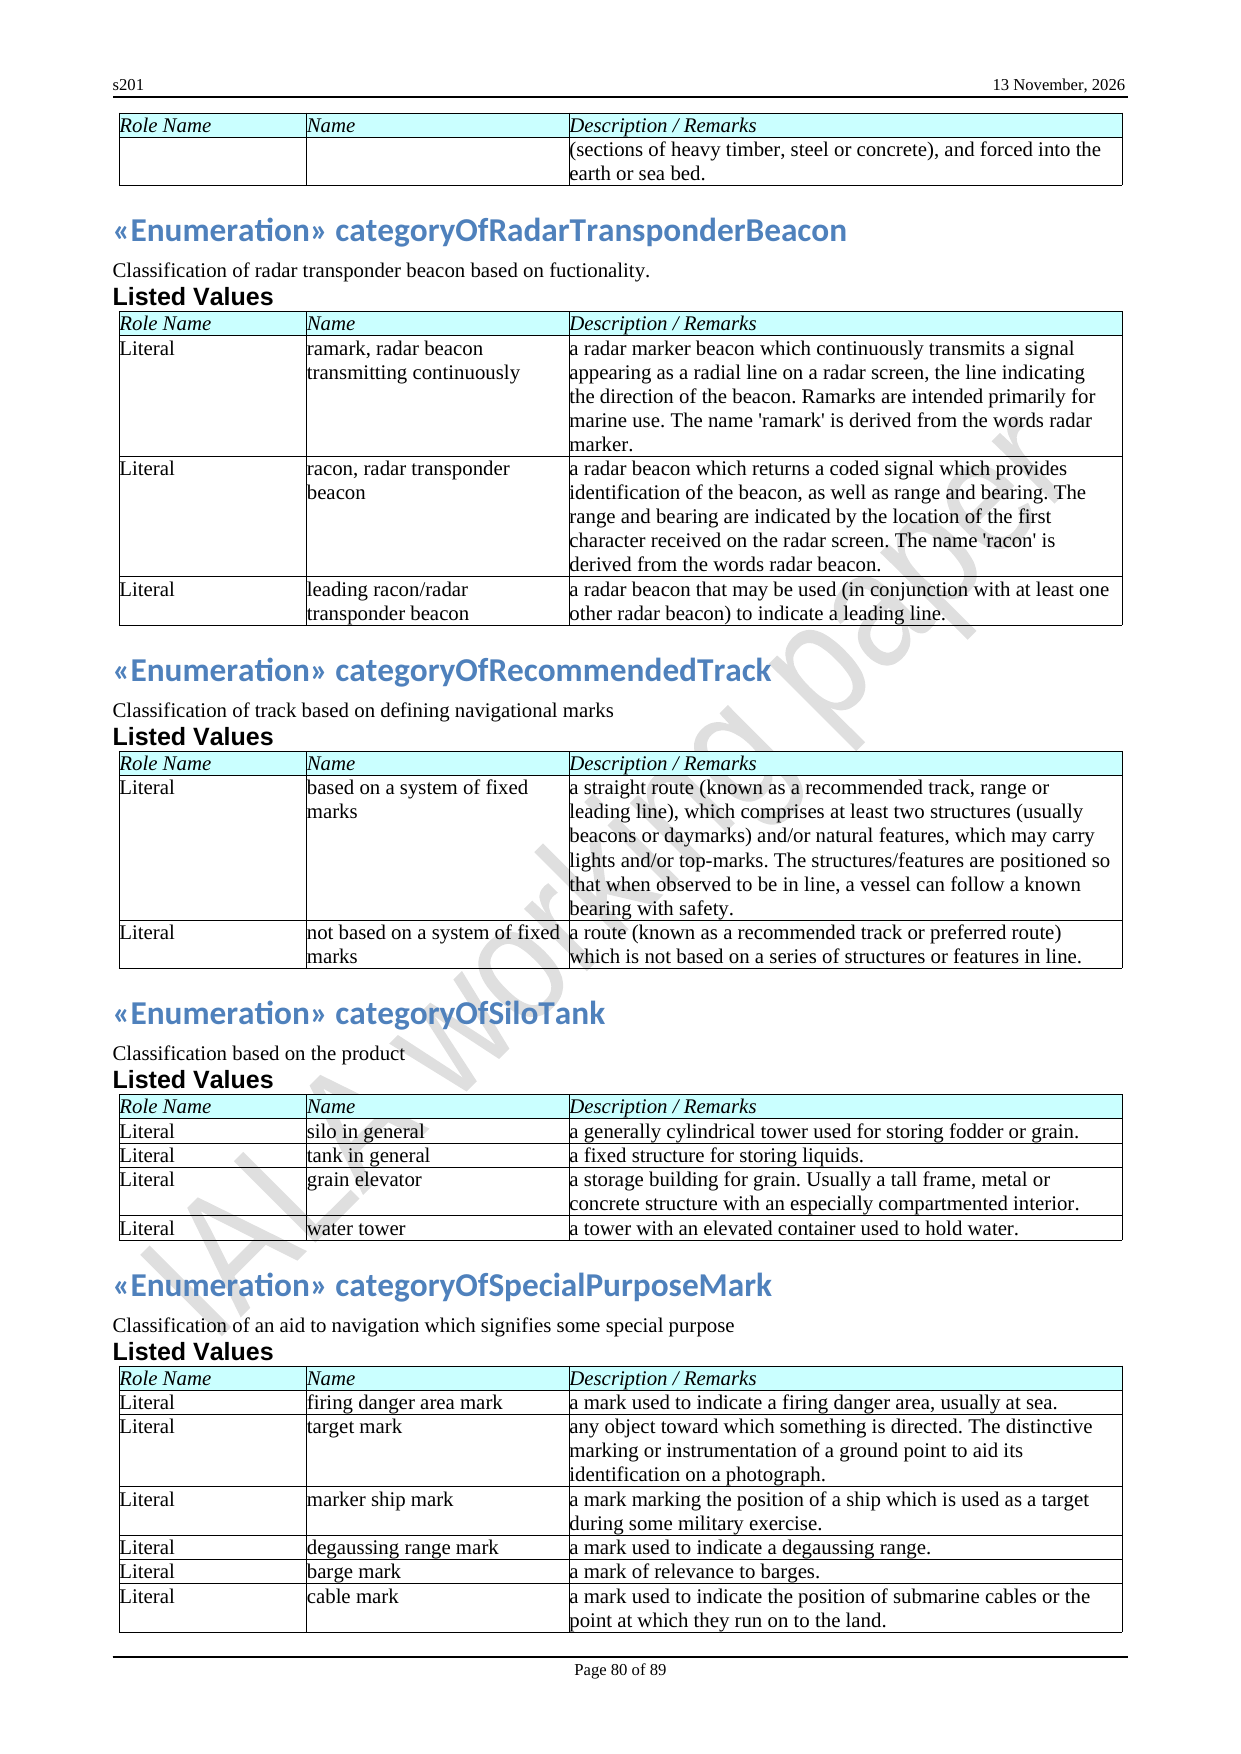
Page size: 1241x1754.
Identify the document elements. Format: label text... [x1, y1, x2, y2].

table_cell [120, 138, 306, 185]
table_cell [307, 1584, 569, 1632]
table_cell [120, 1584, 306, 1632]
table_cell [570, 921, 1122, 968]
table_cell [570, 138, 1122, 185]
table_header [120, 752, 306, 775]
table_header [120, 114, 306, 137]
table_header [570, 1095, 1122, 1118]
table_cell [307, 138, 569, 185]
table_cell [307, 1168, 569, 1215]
subtitle «Enumeration» categoryOfRecommendedTrack [112, 649, 1128, 690]
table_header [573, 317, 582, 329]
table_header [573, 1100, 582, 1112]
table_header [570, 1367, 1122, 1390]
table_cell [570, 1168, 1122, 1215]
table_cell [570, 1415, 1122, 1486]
text Classification of track based on defining navigational marks [112, 698, 1128, 722]
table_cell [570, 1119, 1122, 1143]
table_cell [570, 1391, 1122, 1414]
text Listed Values [112, 722, 1128, 751]
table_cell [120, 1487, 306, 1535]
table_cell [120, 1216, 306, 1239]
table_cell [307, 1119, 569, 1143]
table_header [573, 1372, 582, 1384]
text Listed Values [112, 1065, 1128, 1094]
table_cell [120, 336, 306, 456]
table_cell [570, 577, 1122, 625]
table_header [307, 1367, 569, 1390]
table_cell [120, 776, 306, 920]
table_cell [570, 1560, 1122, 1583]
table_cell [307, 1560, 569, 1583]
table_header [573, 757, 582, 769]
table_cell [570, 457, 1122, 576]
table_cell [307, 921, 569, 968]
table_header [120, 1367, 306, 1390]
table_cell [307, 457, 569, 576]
subtitle «Enumeration» categoryOfSiloTank [112, 992, 1128, 1033]
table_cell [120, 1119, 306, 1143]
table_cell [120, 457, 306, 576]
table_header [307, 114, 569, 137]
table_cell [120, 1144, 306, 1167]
text Listed Values [112, 1337, 1128, 1366]
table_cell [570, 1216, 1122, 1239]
text Listed Values [112, 282, 1128, 311]
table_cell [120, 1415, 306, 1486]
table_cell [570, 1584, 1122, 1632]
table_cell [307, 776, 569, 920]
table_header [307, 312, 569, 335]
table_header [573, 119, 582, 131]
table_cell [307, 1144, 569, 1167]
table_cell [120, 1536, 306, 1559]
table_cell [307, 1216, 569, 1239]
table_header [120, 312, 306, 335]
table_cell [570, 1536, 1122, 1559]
subtitle «Enumeration» categoryOfRadarTransponderBeacon [112, 209, 1128, 250]
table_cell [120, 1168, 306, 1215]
text Classification of an aid to navigation which signifies some special purpose [112, 1313, 1128, 1337]
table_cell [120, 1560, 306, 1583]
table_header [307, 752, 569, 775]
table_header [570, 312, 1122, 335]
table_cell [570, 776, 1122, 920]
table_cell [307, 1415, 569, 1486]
subtitle «Enumeration» categoryOfSpecialPurposeMark [112, 1264, 1128, 1304]
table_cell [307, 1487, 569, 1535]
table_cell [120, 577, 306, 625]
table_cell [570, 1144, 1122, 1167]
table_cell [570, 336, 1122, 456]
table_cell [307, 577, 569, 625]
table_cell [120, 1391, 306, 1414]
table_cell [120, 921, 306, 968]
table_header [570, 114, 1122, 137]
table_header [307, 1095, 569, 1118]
text Classification based on the product [112, 1041, 1128, 1065]
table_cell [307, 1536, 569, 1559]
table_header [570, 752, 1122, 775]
text Classification of radar transponder beacon based on fuctionality. [112, 258, 1128, 282]
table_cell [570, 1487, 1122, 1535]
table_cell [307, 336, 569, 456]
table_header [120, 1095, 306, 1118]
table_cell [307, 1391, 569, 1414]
